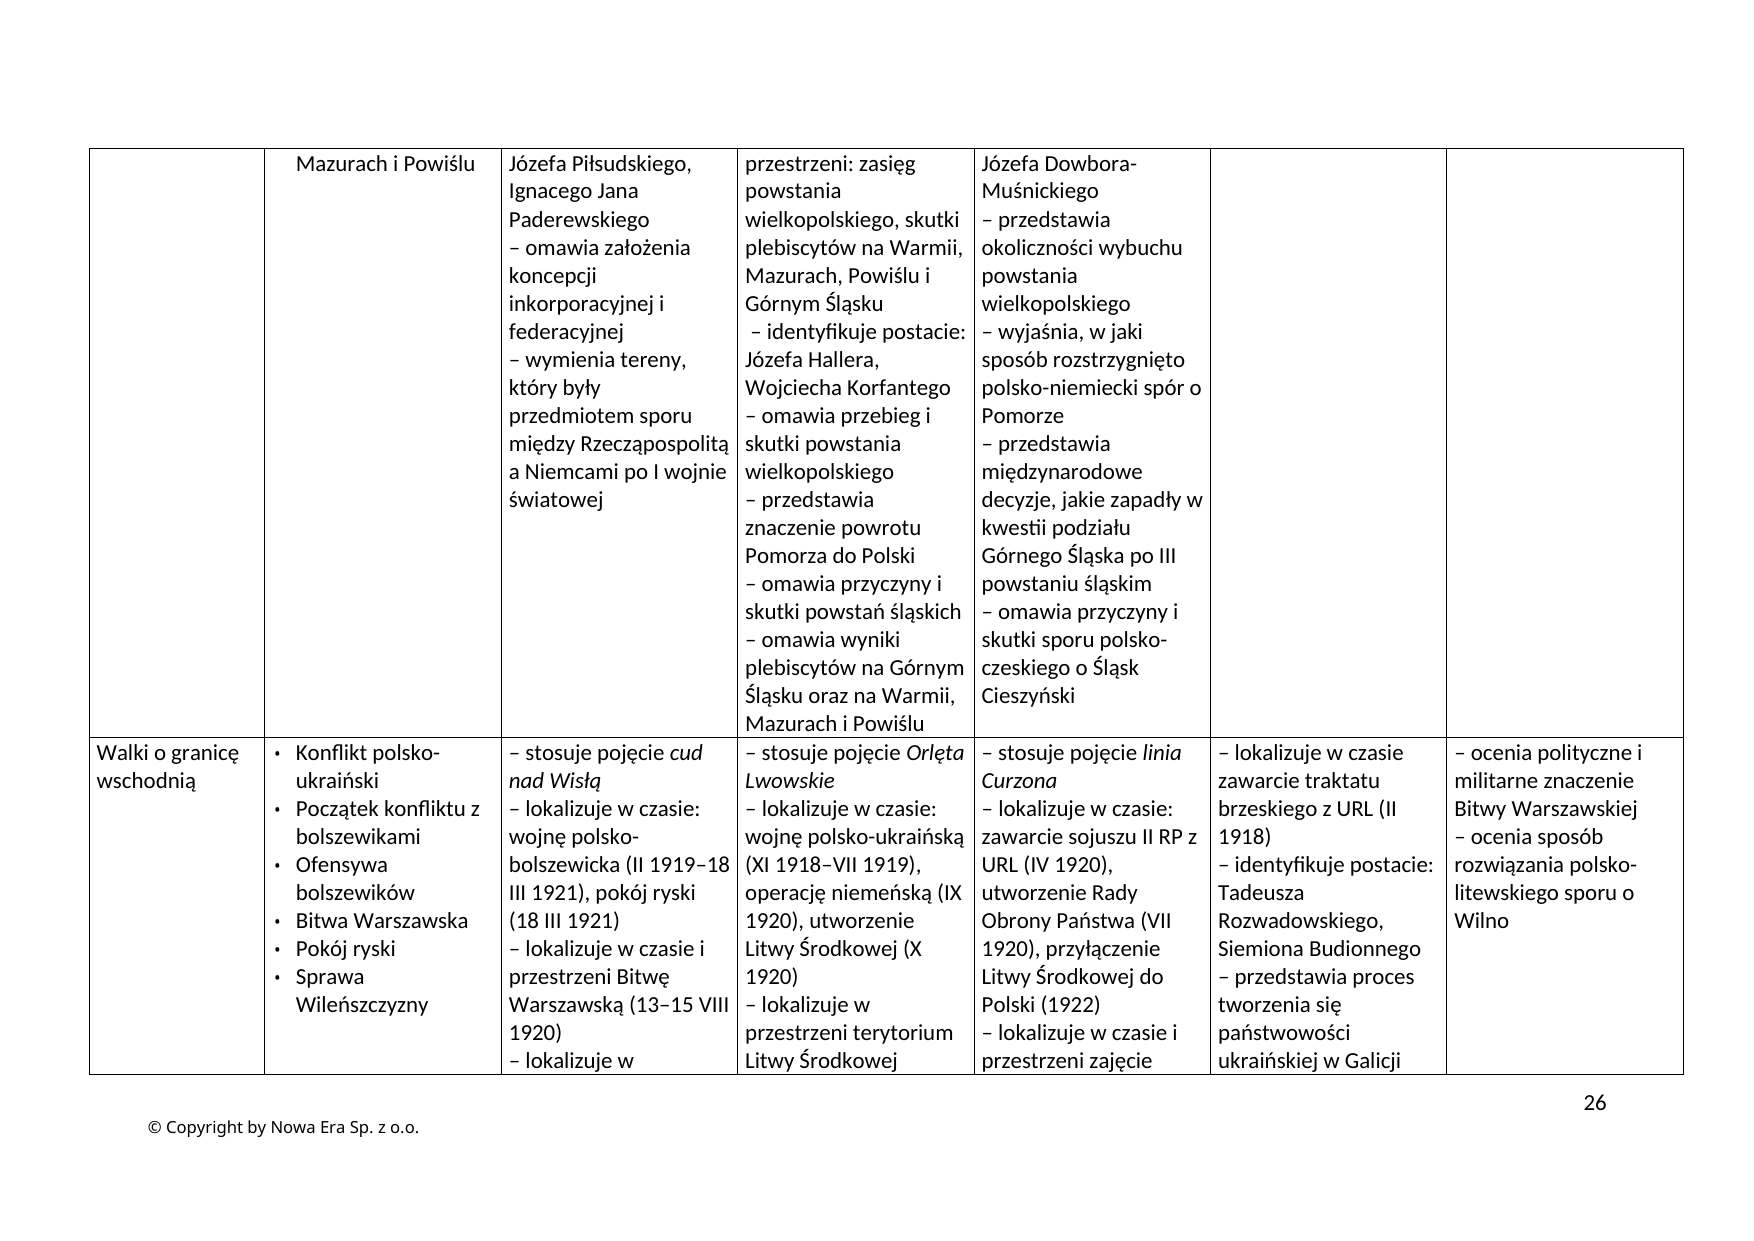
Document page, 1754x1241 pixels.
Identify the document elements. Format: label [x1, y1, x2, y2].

table_cell [265, 149, 501, 737]
table_cell [1447, 149, 1683, 737]
table_cell [502, 149, 737, 737]
table_cell [1211, 738, 1446, 1074]
table_cell [975, 149, 1210, 737]
table_cell [1447, 738, 1683, 1074]
table_cell [1211, 149, 1446, 737]
table_cell [502, 738, 737, 1074]
table_cell [738, 149, 974, 737]
table_cell [90, 149, 264, 737]
table_cell [738, 738, 974, 1074]
table_cell [975, 738, 1210, 1074]
table_cell [265, 738, 501, 1074]
table_cell [90, 738, 264, 1074]
